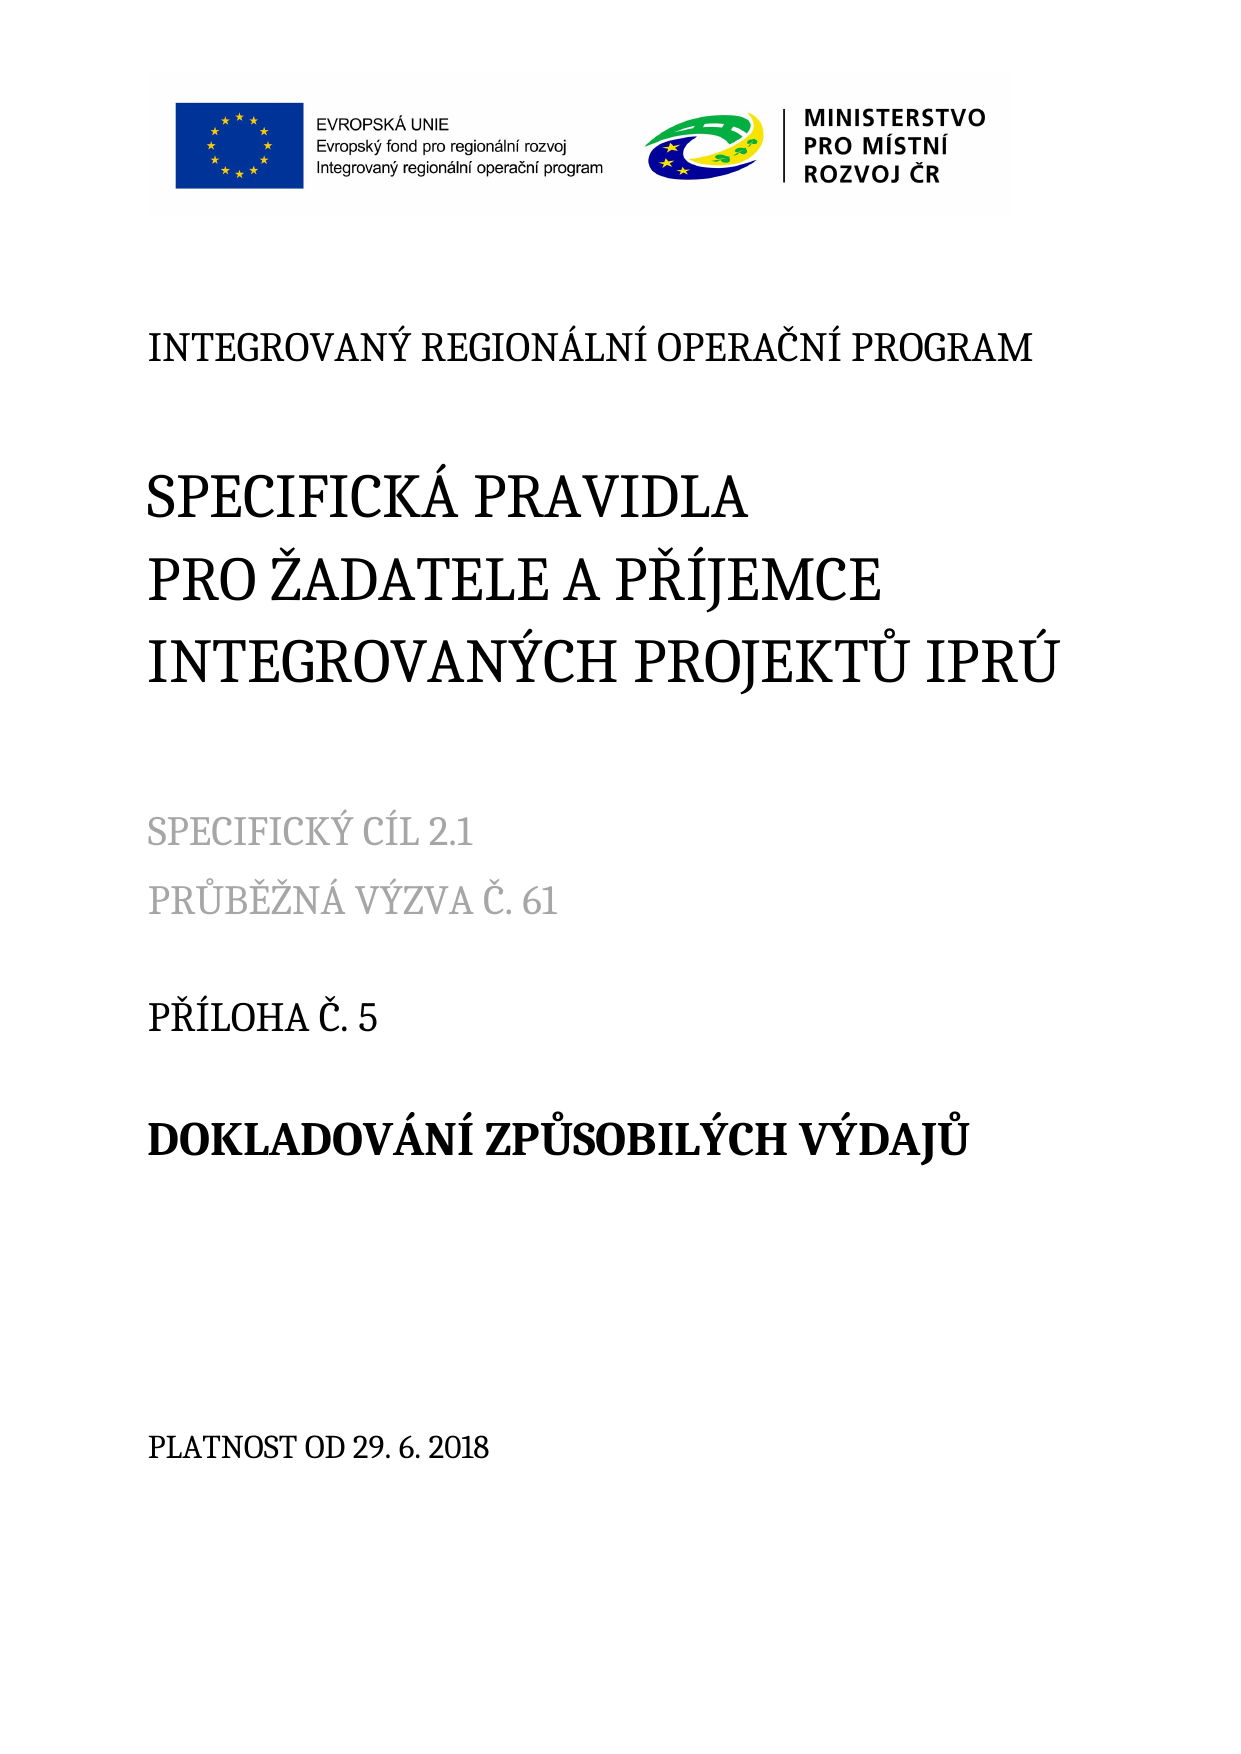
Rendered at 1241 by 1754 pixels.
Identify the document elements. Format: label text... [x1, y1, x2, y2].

text Dokladování způsobilých výdajů [148, 1112, 1093, 1167]
text Specifický cíl 2.1 [148, 808, 1093, 856]
text průběžná výzva Č. 61 [148, 877, 1093, 925]
text Specifická PRAVIDLA [148, 461, 1093, 533]
text PŘÍLOHA Č. 5 [148, 993, 1093, 1041]
text pLATNOST OD 29. 6. 2018 [148, 1428, 1093, 1467]
text PRO ŽADATELE A PŘÍJEMCE integrovanÝCH projektŮ IPRÚ [148, 544, 1093, 698]
text INTEGROVANÝ REGIONÁLNÍ OPERAČNÍ PROGRAM [148, 323, 1093, 371]
picture [147, 73, 1013, 217]
